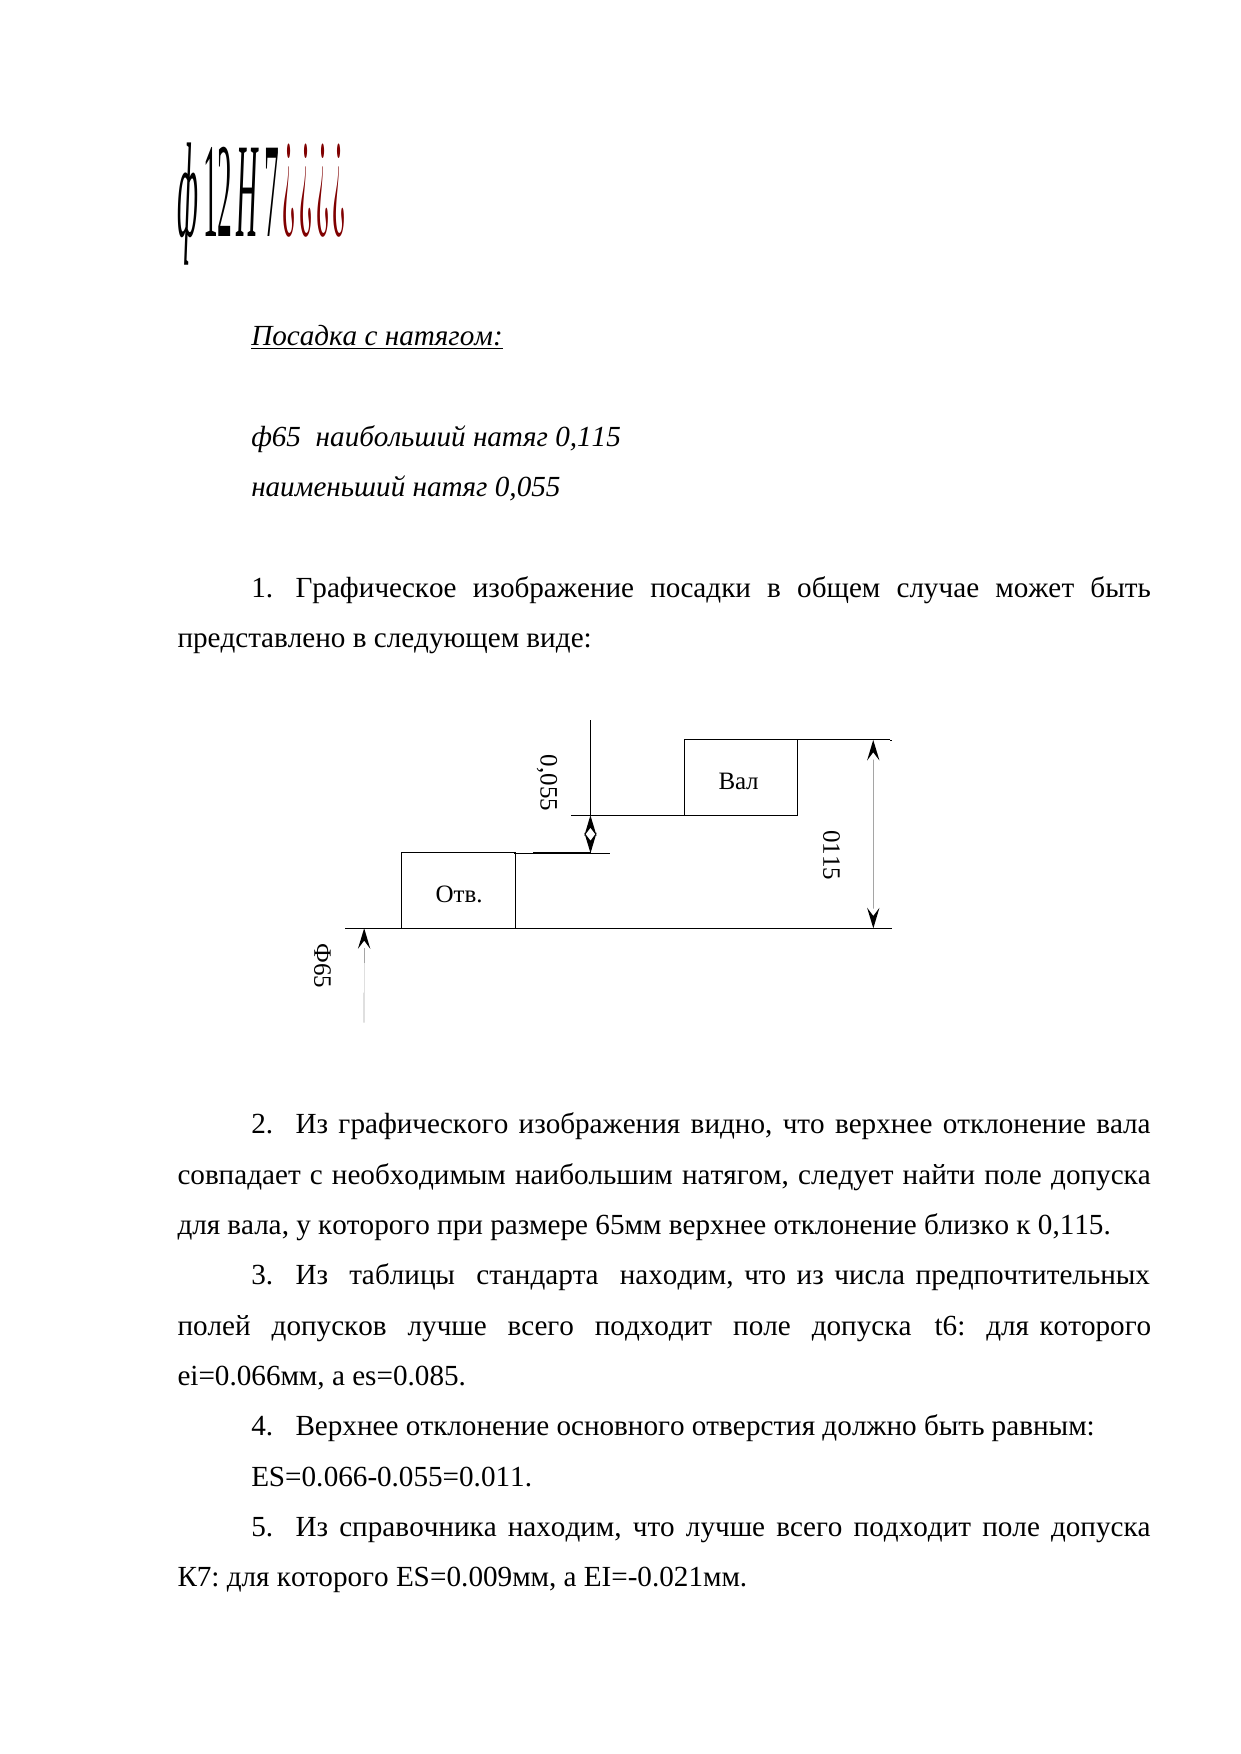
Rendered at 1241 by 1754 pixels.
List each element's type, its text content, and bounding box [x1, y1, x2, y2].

text наименьший натяг 0,055 [177, 469, 1152, 503]
list Из графического изображения видно, что верхнее отклонение вала совпадает с необходимым наибольшим натягом, следует найти поле допуска для вала, у которого при размере 65мм верхнее отклонение близко к 0,115. [177, 1106, 1152, 1241]
text ф65 наибольший натяг 0,115 [177, 419, 1152, 453]
list Верхнее отклонение основного отверстия должно быть равным: [177, 1408, 1152, 1442]
list Из справочника находим, что лучше всего подходит поле допуска К7: для которого ES=0.009мм, а EI=-0.021мм. [177, 1509, 1152, 1593]
text Посадка с натягом: [177, 318, 1152, 352]
list Из таблицы стандарта находим, что из числа предпочтительных полей допусков лучше всего подходит поле допуска t6: для которого ei=0.066мм, а es=0.085. [177, 1257, 1152, 1392]
text ES=0.066-0.055=0.011. [177, 1459, 1152, 1492]
list Графическое изображение посадки в общем случае может быть представлено в следующем виде: [177, 570, 1152, 654]
